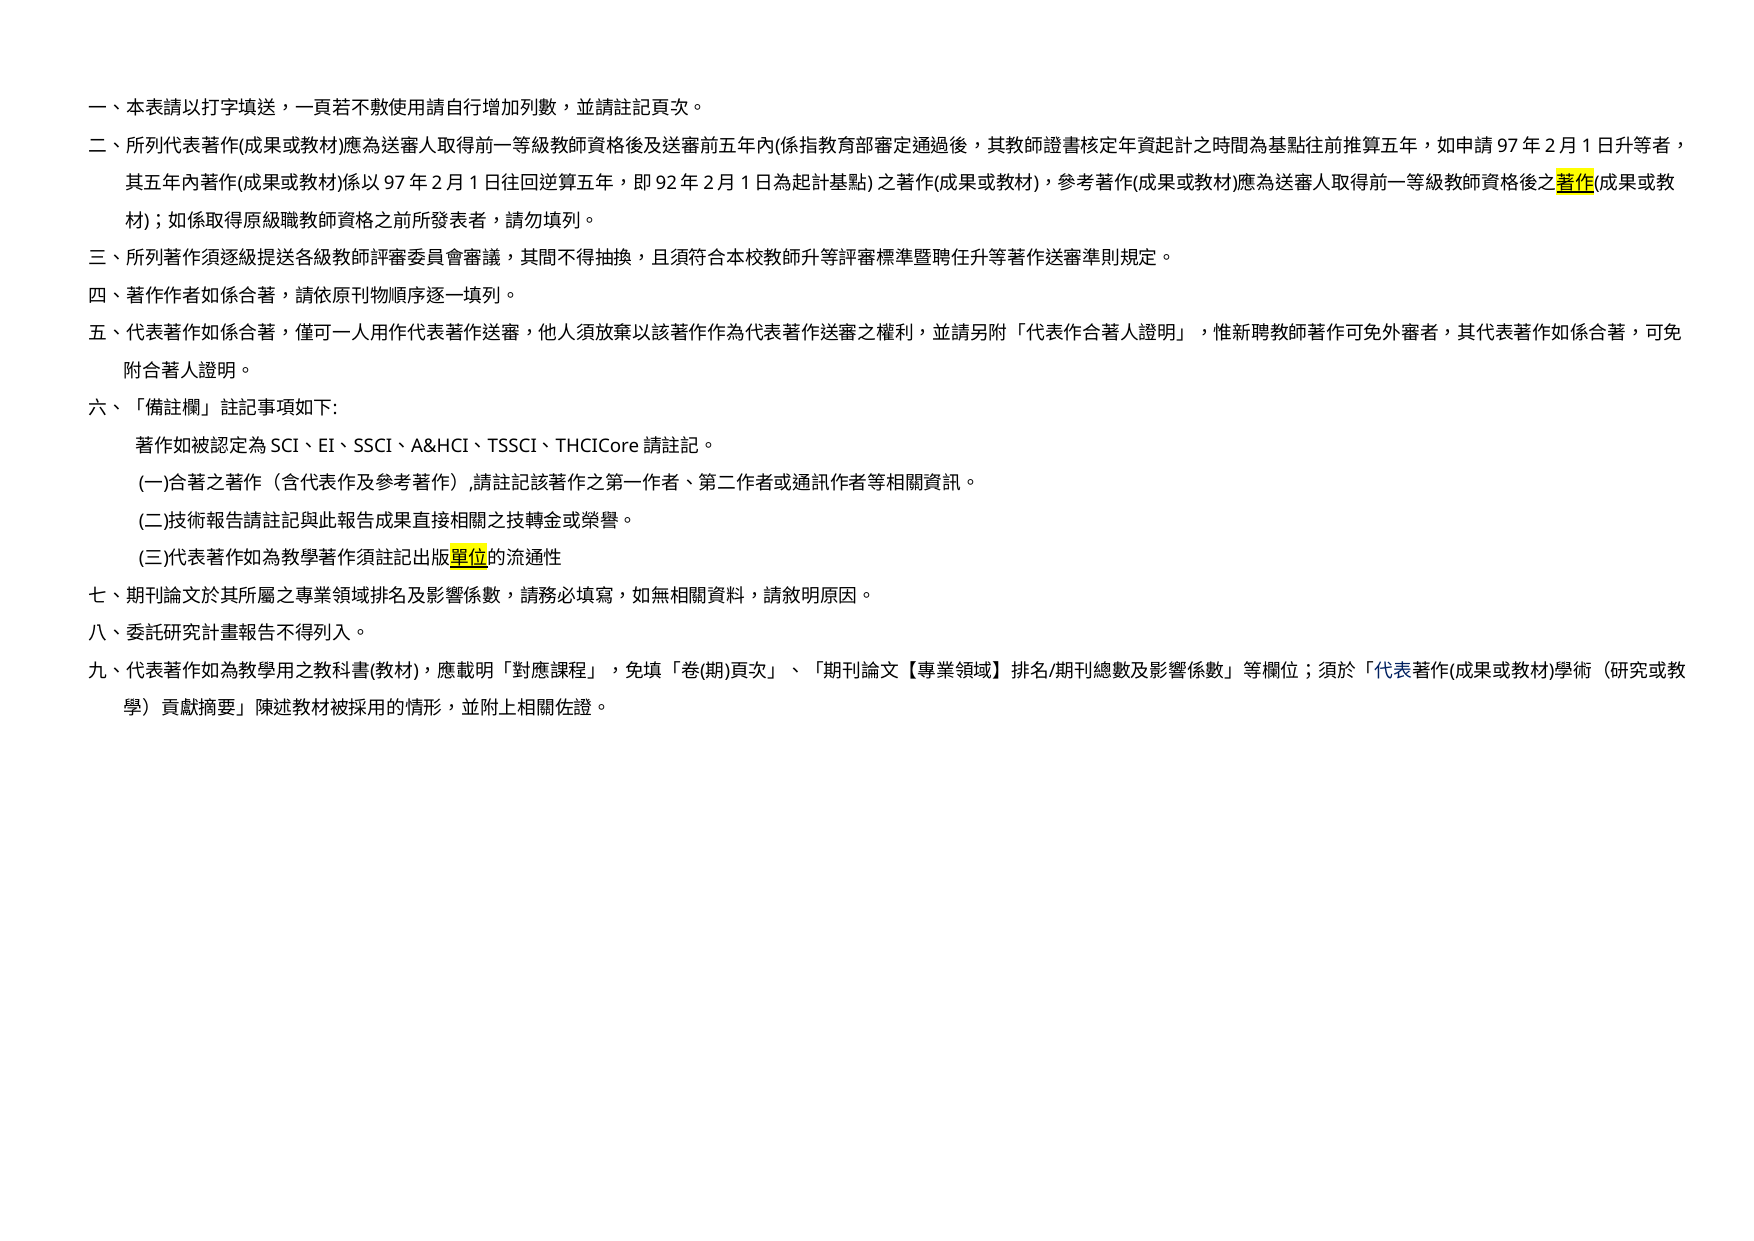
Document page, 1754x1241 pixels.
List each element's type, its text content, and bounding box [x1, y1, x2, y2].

list (三)代表著作如為教學著作須註記出版單位的流通性 [139, 538, 1695, 575]
text 七、期刊論文於其所屬之專業領域排名及影響係數，請務必填寫，如無相關資料，請敘明原因。 [89, 575, 1695, 613]
text 二、所列代表著作(成果或教材)應為送審人取得前一等級教師資格後及送審前五年內(係指教育部審定通過後，其教師證書核定年資起計之時間為基點往前推算五年，如申請97年2月1日升等者，其五年內著作(成果或教材)係以97年2月1日往回逆算五年，即92年2月1日為起計基點) 之著作(成果或教材)，參考著作(成果或教材)應為送審人取得前一等級教師資格後之著作(成果或教材)；如係取得原級職教師資格之前所發表者，請勿填列。 [89, 125, 1695, 238]
text 四、著作作者如係合著，請依原刊物順序逐一填列。 [89, 275, 1695, 313]
text 五、代表著作如係合著，僅可一人用作代表著作送審，他人須放棄以該著作作為代表著作送審之權利，並請另附「代表作合著人證明」，惟新聘教師著作可免外審者，其代表著作如係合著，可免附合著人證明。 [89, 313, 1695, 388]
list (一)合著之著作（含代表作及參考著作）,請註記該著作之第一作者、第二作者或通訊作者等相關資訊。 [139, 463, 1695, 500]
text 一、本表請以打字填送，一頁若不敷使用請自行增加列數，並請註記頁次。 [89, 88, 1695, 125]
list 著作如被認定為SCI、EI、SSCI、A&HCI、TSSCI、THCICore請註記。 [135, 425, 1695, 463]
text 六、「備註欄」註記事項如下: [89, 388, 1695, 425]
text 八、委託研究計畫報告不得列入。 [89, 613, 1695, 650]
list (二)技術報告請註記與此報告成果直接相關之技轉金或榮譽。 [139, 500, 1695, 538]
text 三、所列著作須逐級提送各級教師評審委員會審議，其間不得抽換，且須符合本校教師升等評審標準暨聘任升等著作送審準則規定。 [89, 238, 1695, 275]
text 九、代表著作如為教學用之教科書(教材)，應載明「對應課程」，免填「卷(期)頁次」、「期刊論文【專業領域】排名/期刊總數及影響係數」等欄位；須於「代表著作(成果或教材)學術（研究或教學）貢獻摘要」陳述教材被採用的情形，並附上相關佐證。 [89, 650, 1695, 725]
